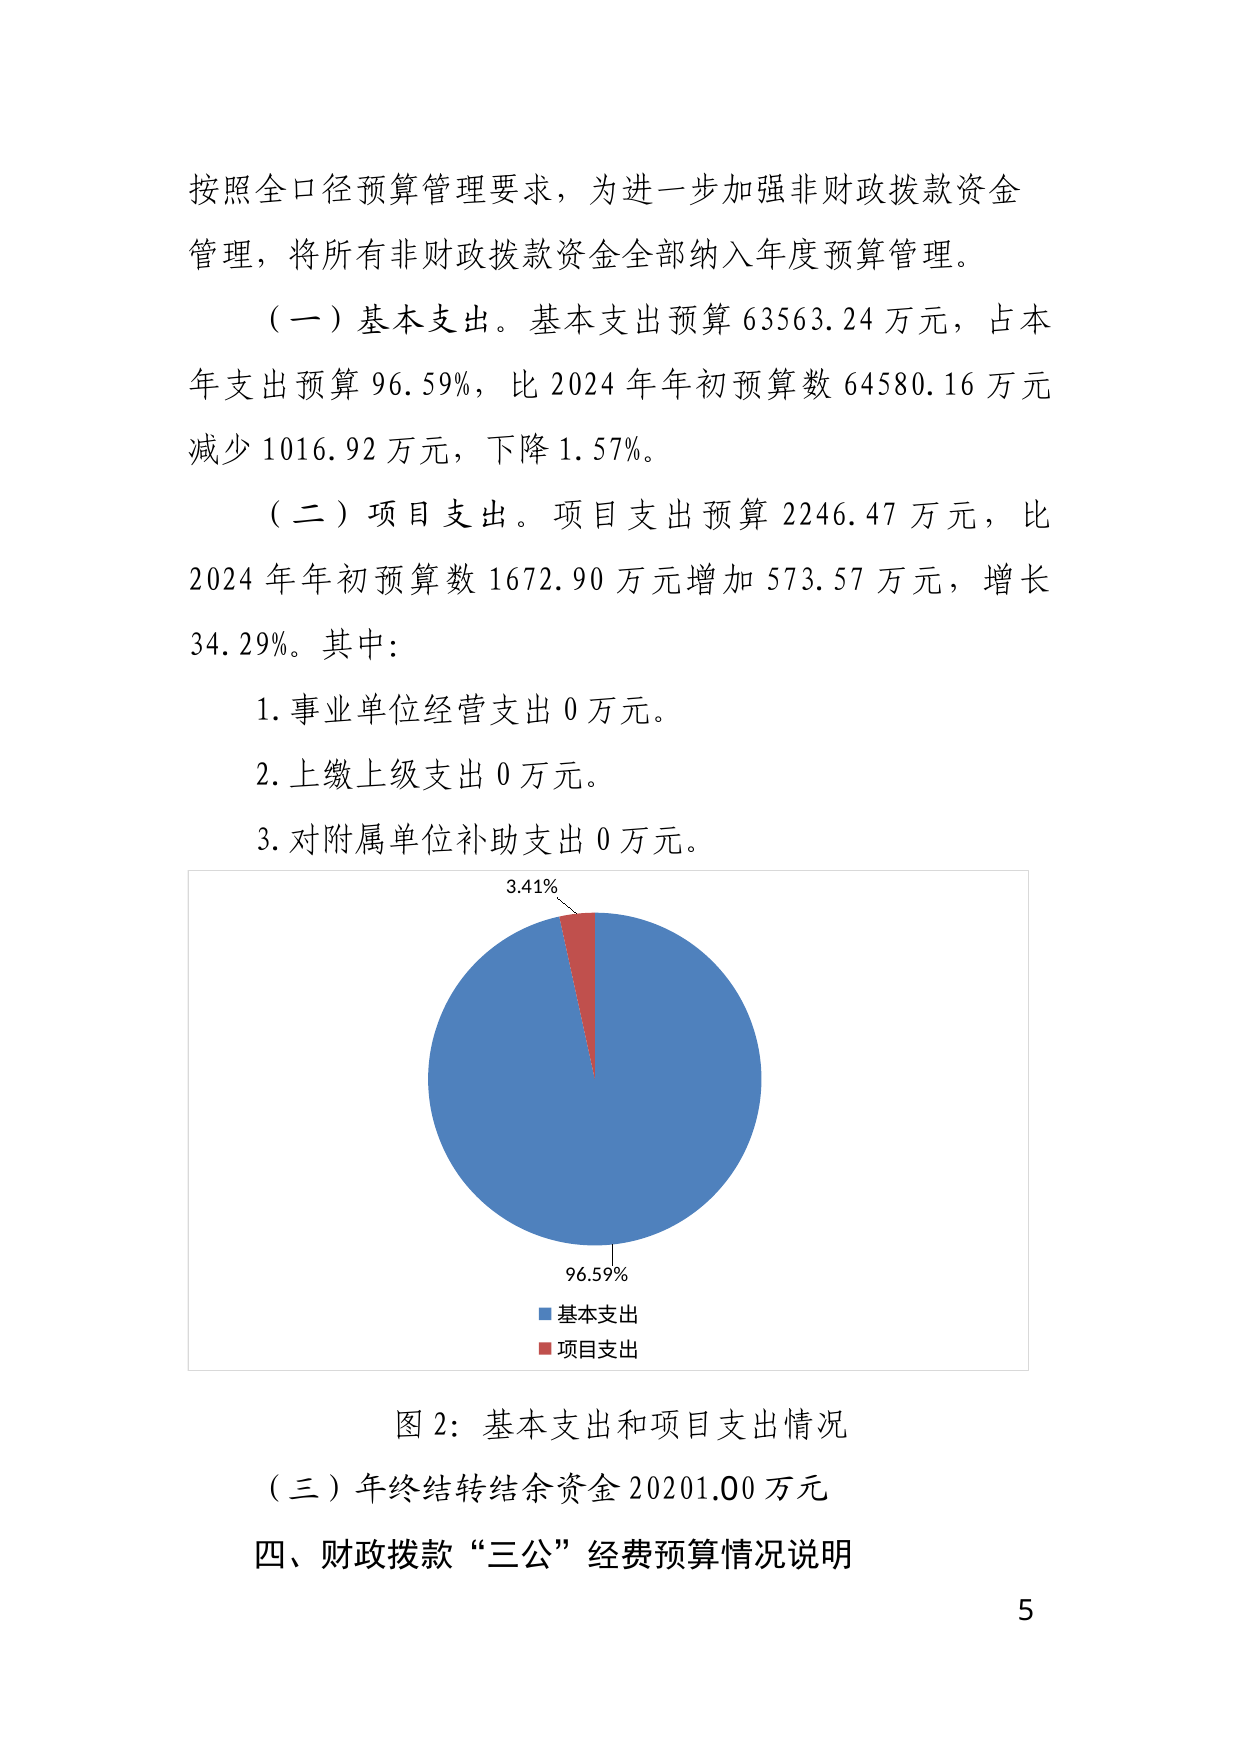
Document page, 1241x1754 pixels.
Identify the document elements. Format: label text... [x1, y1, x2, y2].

text （一）基本支出。基本支出预算63563.24万元，占本年支出预算96.59%，比2024年年初预算数64580.16万元减少1016.92万元，下降1.57%。 [187, 285, 1053, 480]
text 2.上缴上级支出0万元。 [187, 740, 1053, 805]
text （三）年终结转结余资金20201.00万元 [187, 1455, 1053, 1520]
text （二）项目支出。项目支出预算2246.47万元，比2024年年初预算数1672.90万元增加573.57万元，增长34.29%。其中： [187, 480, 1053, 675]
text 1.事业单位经营支出0万元。 [187, 675, 1053, 740]
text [187, 155, 1053, 285]
text 3.对附属单位补助支出0万元。 [187, 805, 1053, 870]
text 图2：基本支出和项目支出情况 [187, 1390, 1053, 1455]
text 四、财政拨款“三公”经费预算情况说明 [187, 1520, 1053, 1585]
